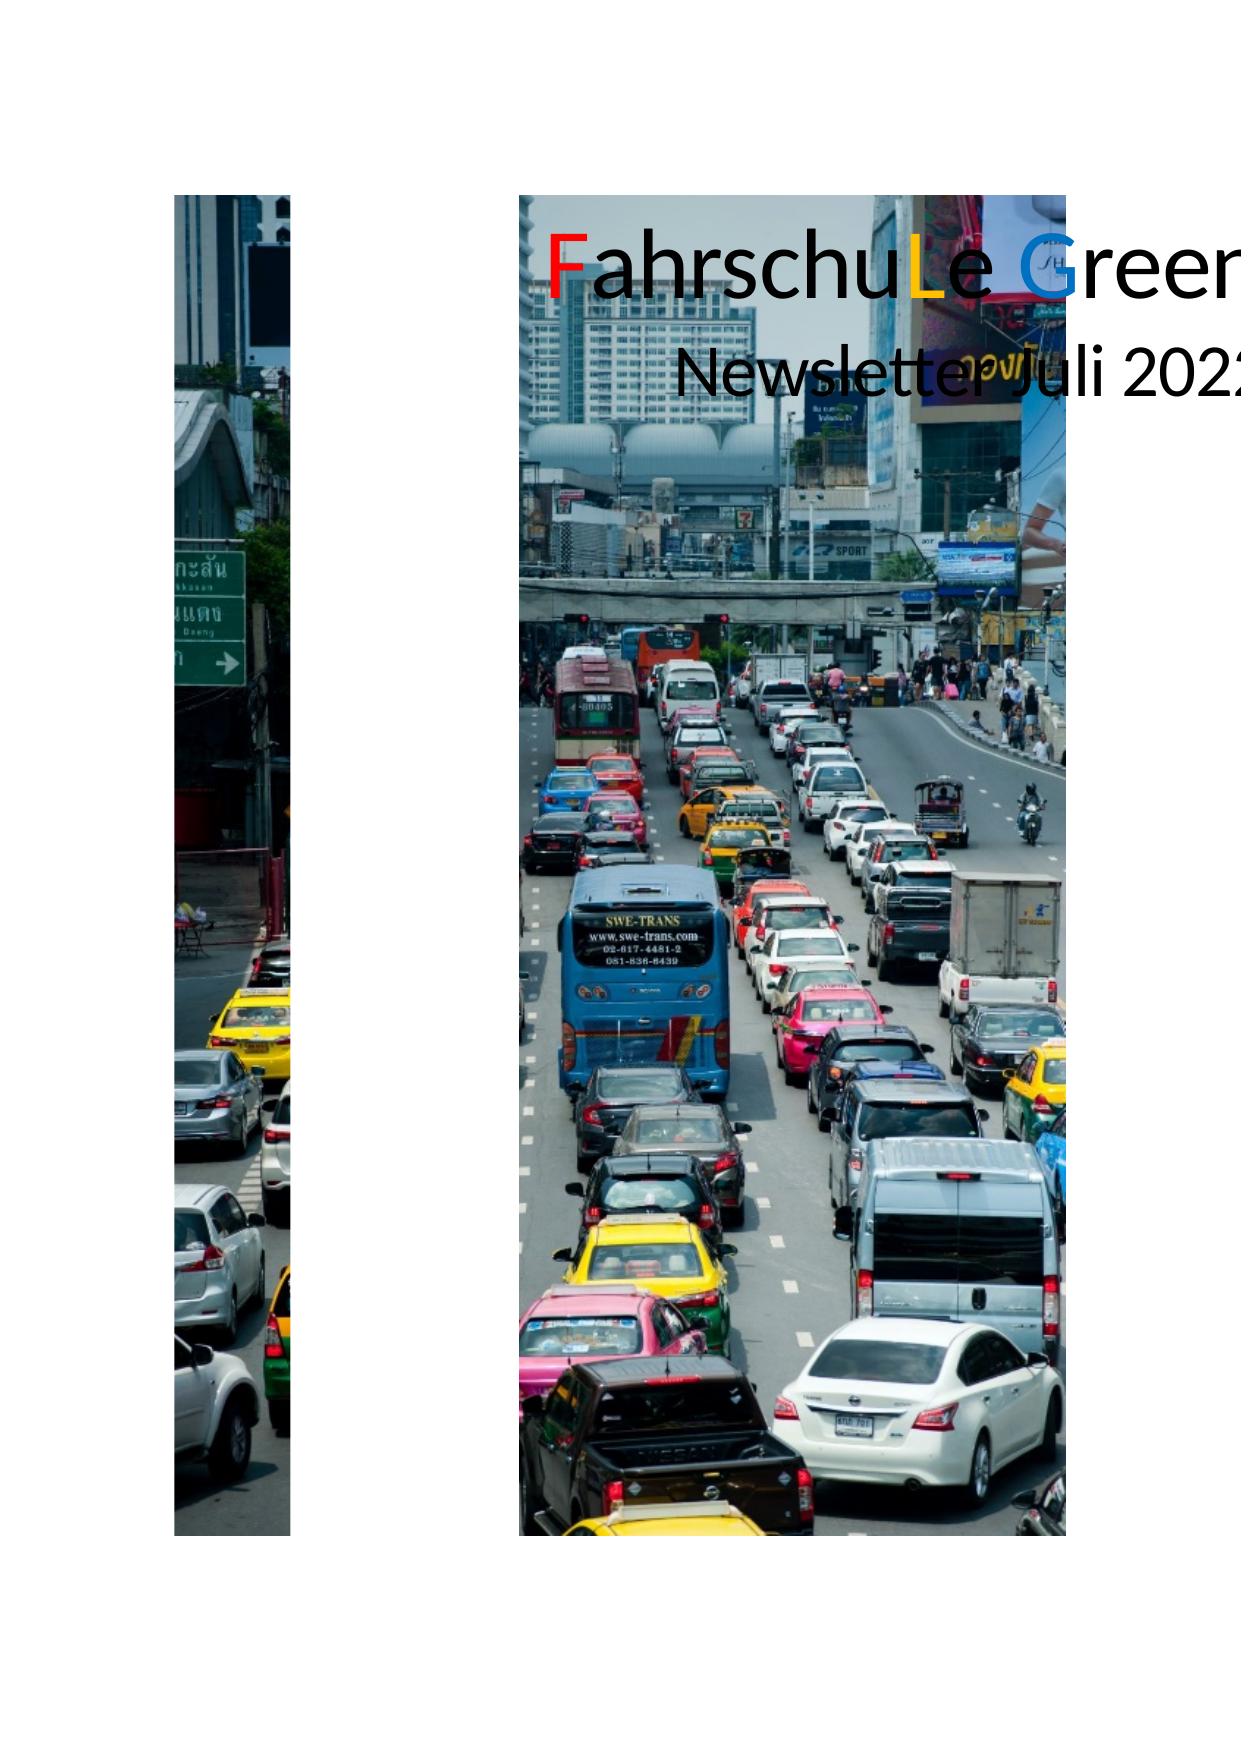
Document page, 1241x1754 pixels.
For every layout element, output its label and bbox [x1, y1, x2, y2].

picture [519, 195, 1066, 1536]
picture [174, 195, 290, 1536]
picture [1030, 241, 1066, 291]
